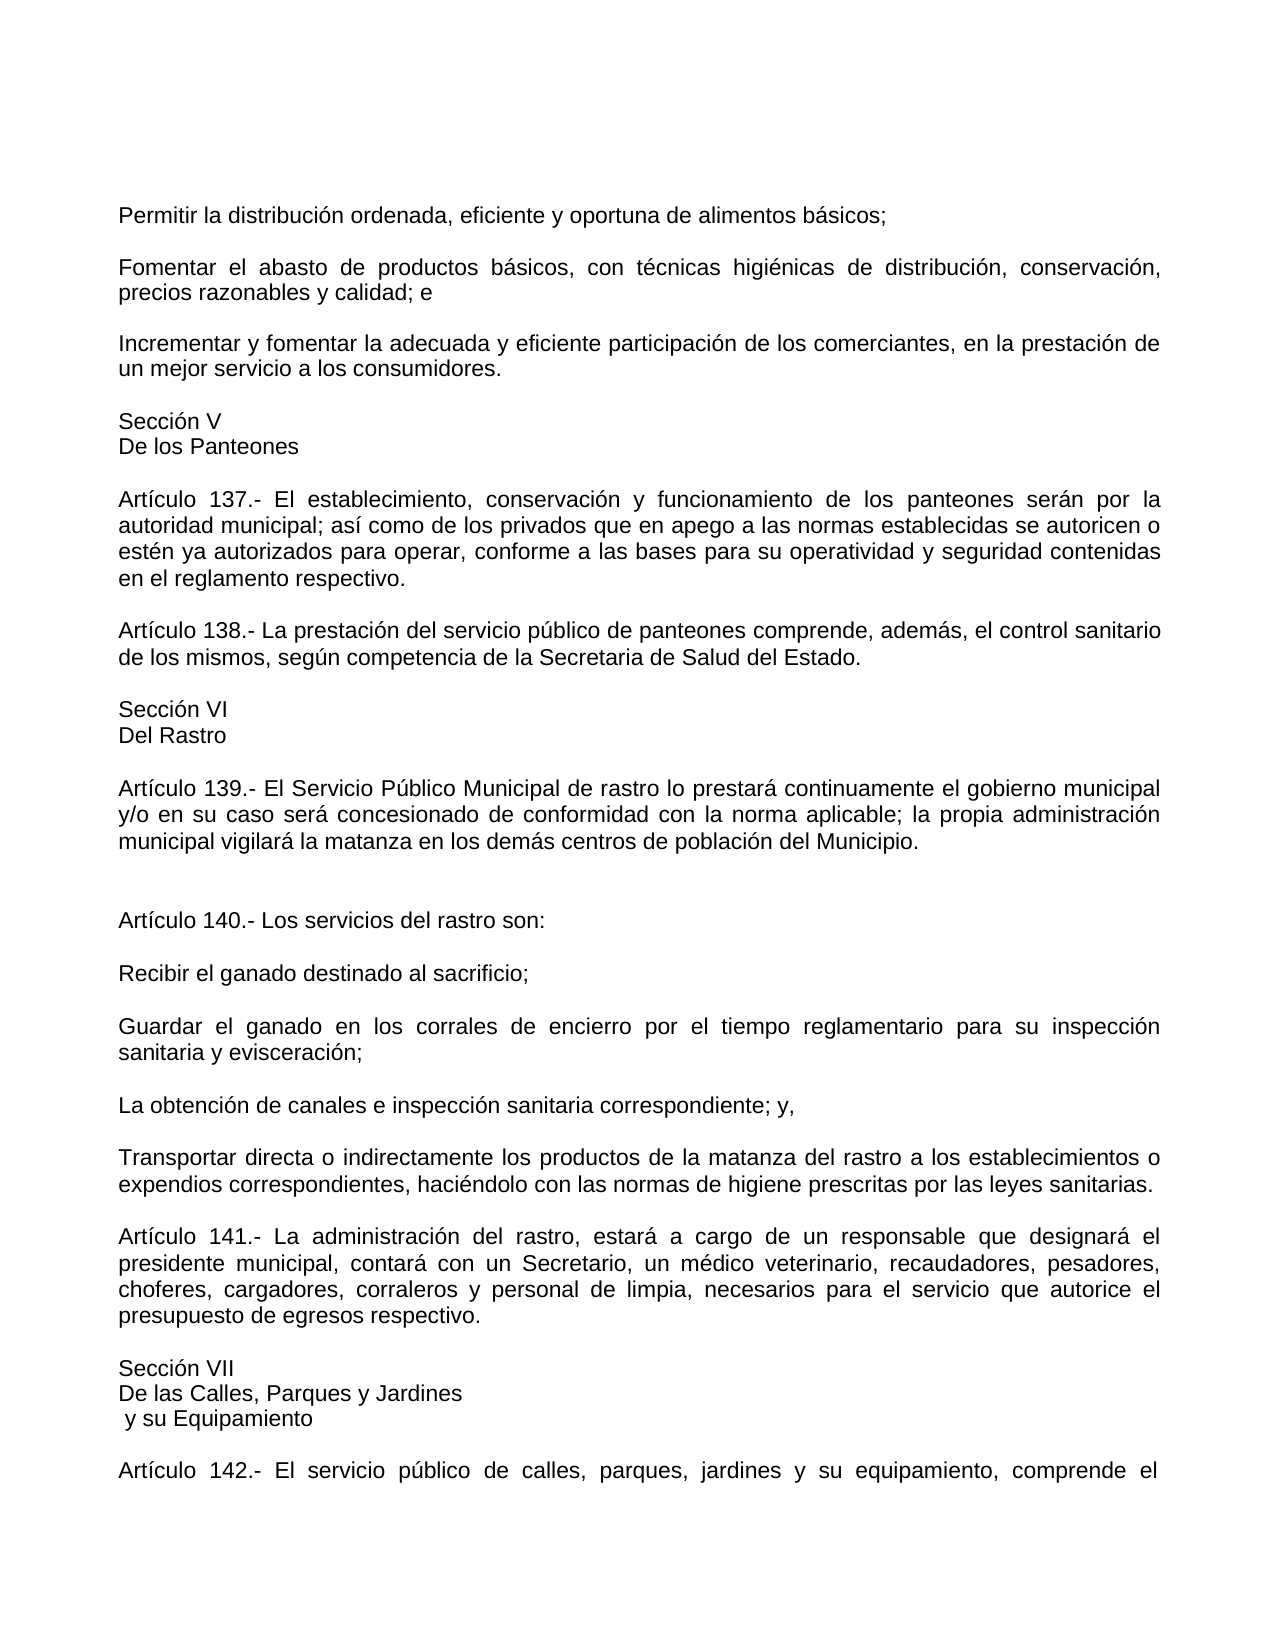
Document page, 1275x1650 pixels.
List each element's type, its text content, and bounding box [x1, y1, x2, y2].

text Artículo 138.- La prestación del servicio público de panteones comprende, además, el control sanitario de los mismos, según competencia de la Secretaria de Salud del Estado. [118, 617, 1161, 670]
text Sección VI Del Rastro [118, 696, 232, 749]
text Artículo 140.- Los servicios del rastro son: Recibir el ganado destinado al sacrificio; [118, 907, 549, 986]
text Sección VII [118, 1355, 238, 1381]
text Artículo 139.- El Servicio Público Municipal de rastro lo prestará continuamente el gobierno municipal y/o en su caso será concesionado de conformidad con la norma aplicable; la propia administración municipal vigilará la matanza en los demás centros de población del Municipio. [118, 775, 1161, 854]
text Transportar directa o indirectamente los productos de la matanza del rastro a los establecimientos o expendios correspondientes, haciéndolo con las normas de higiene prescritas por las leyes sanitarias. [118, 1144, 1160, 1197]
text Incrementar y fomentar la adecuada y eficiente participación de los comerciantes, en la prestación de un mejor servicio a los consumidores. [118, 332, 1160, 382]
text La obtención de canales e inspección sanitaria correspondiente; y, [118, 1092, 798, 1118]
text Artículo 142.- El servicio público de calles, parques, jardines y su equipamiento, comprende el [118, 1457, 1160, 1483]
text Fomentar el abasto de productos básicos, con técnicas higiénicas de distribución, conservación, precios razonables y calidad; e [118, 255, 1161, 305]
text De las Calles, Parques y Jardines y su Equipamiento [118, 1381, 466, 1431]
text Artículo 137.- El establecimiento, conservación y funcionamiento de los panteones serán por la autoridad municipal; así como de los privados que en apego a las normas establecidas se autoricen o estén ya autorizados para operar, conforme a las bases para su operatividad y seguridad contenidas en el reglamento respectivo. [118, 486, 1161, 591]
text Artículo 141.- La administración del rastro, estará a cargo de un responsable que designará el presidente municipal, contará con un Secretario, un médico veterinario, recaudadores, pesadores, choferes, cargadores, corraleros y personal de limpia, necesarios para el servicio que autorice el presupuesto de egresos respectivo. [118, 1223, 1161, 1328]
text De los Panteones [118, 434, 303, 459]
text Permitir la distribución ordenada, eficiente y oportuna de alimentos básicos; [118, 202, 889, 228]
text Guardar el ganado en los corrales de encierro por el tiempo reglamentario para su inspección sanitaria y evisceración; [118, 1013, 1161, 1065]
text Sección V [118, 408, 225, 434]
